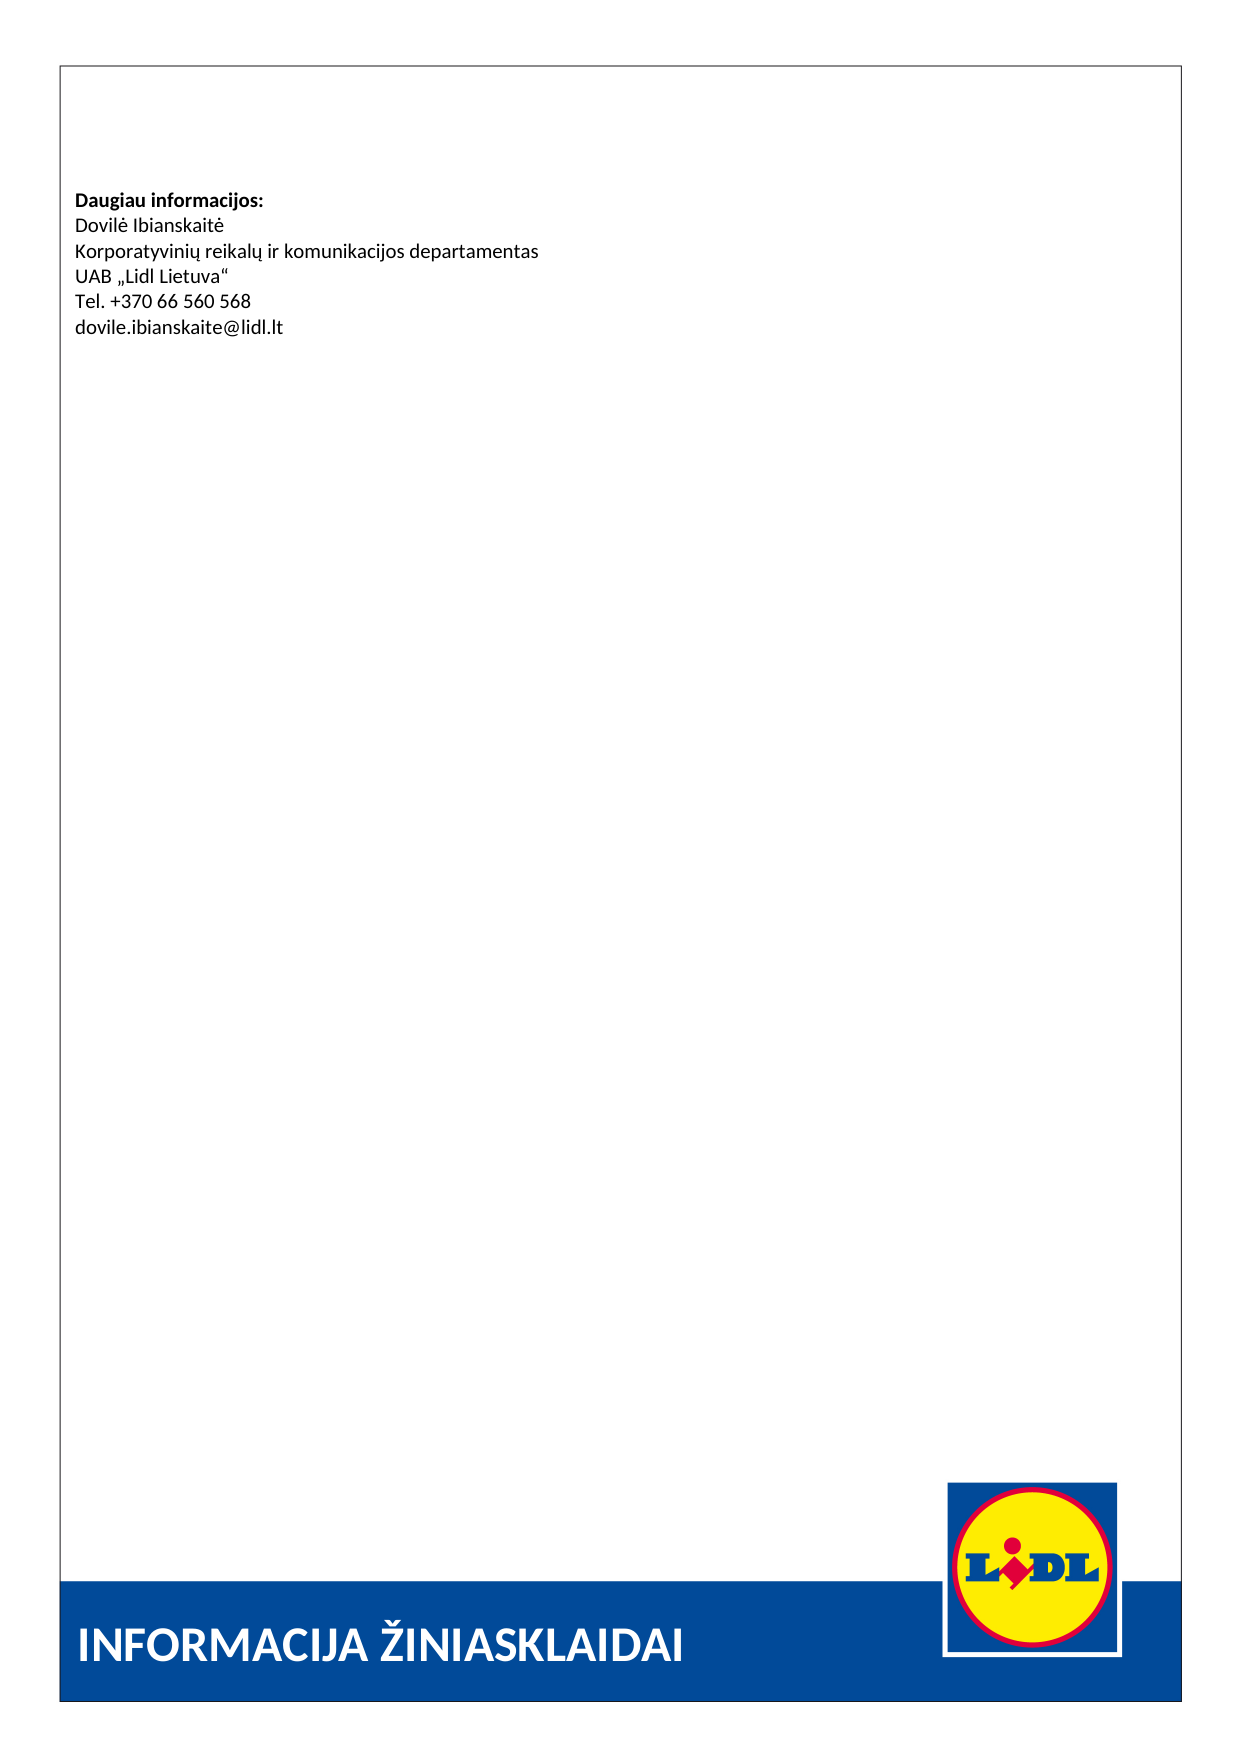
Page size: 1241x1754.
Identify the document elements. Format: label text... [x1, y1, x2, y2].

text dovile.ibianskaite@lidl.lt [75, 314, 1165, 339]
text UAB „Lidl Lietuva“ [75, 263, 1165, 289]
text Korporatyvinių reikalų ir komunikacijos departamentas [75, 238, 1165, 263]
text Daugiau informacijos: Dovilė Ibianskaitė [75, 187, 1165, 238]
text Tel. +370 66 560 568 [75, 289, 1165, 314]
picture [0, 6, 1241, 1754]
